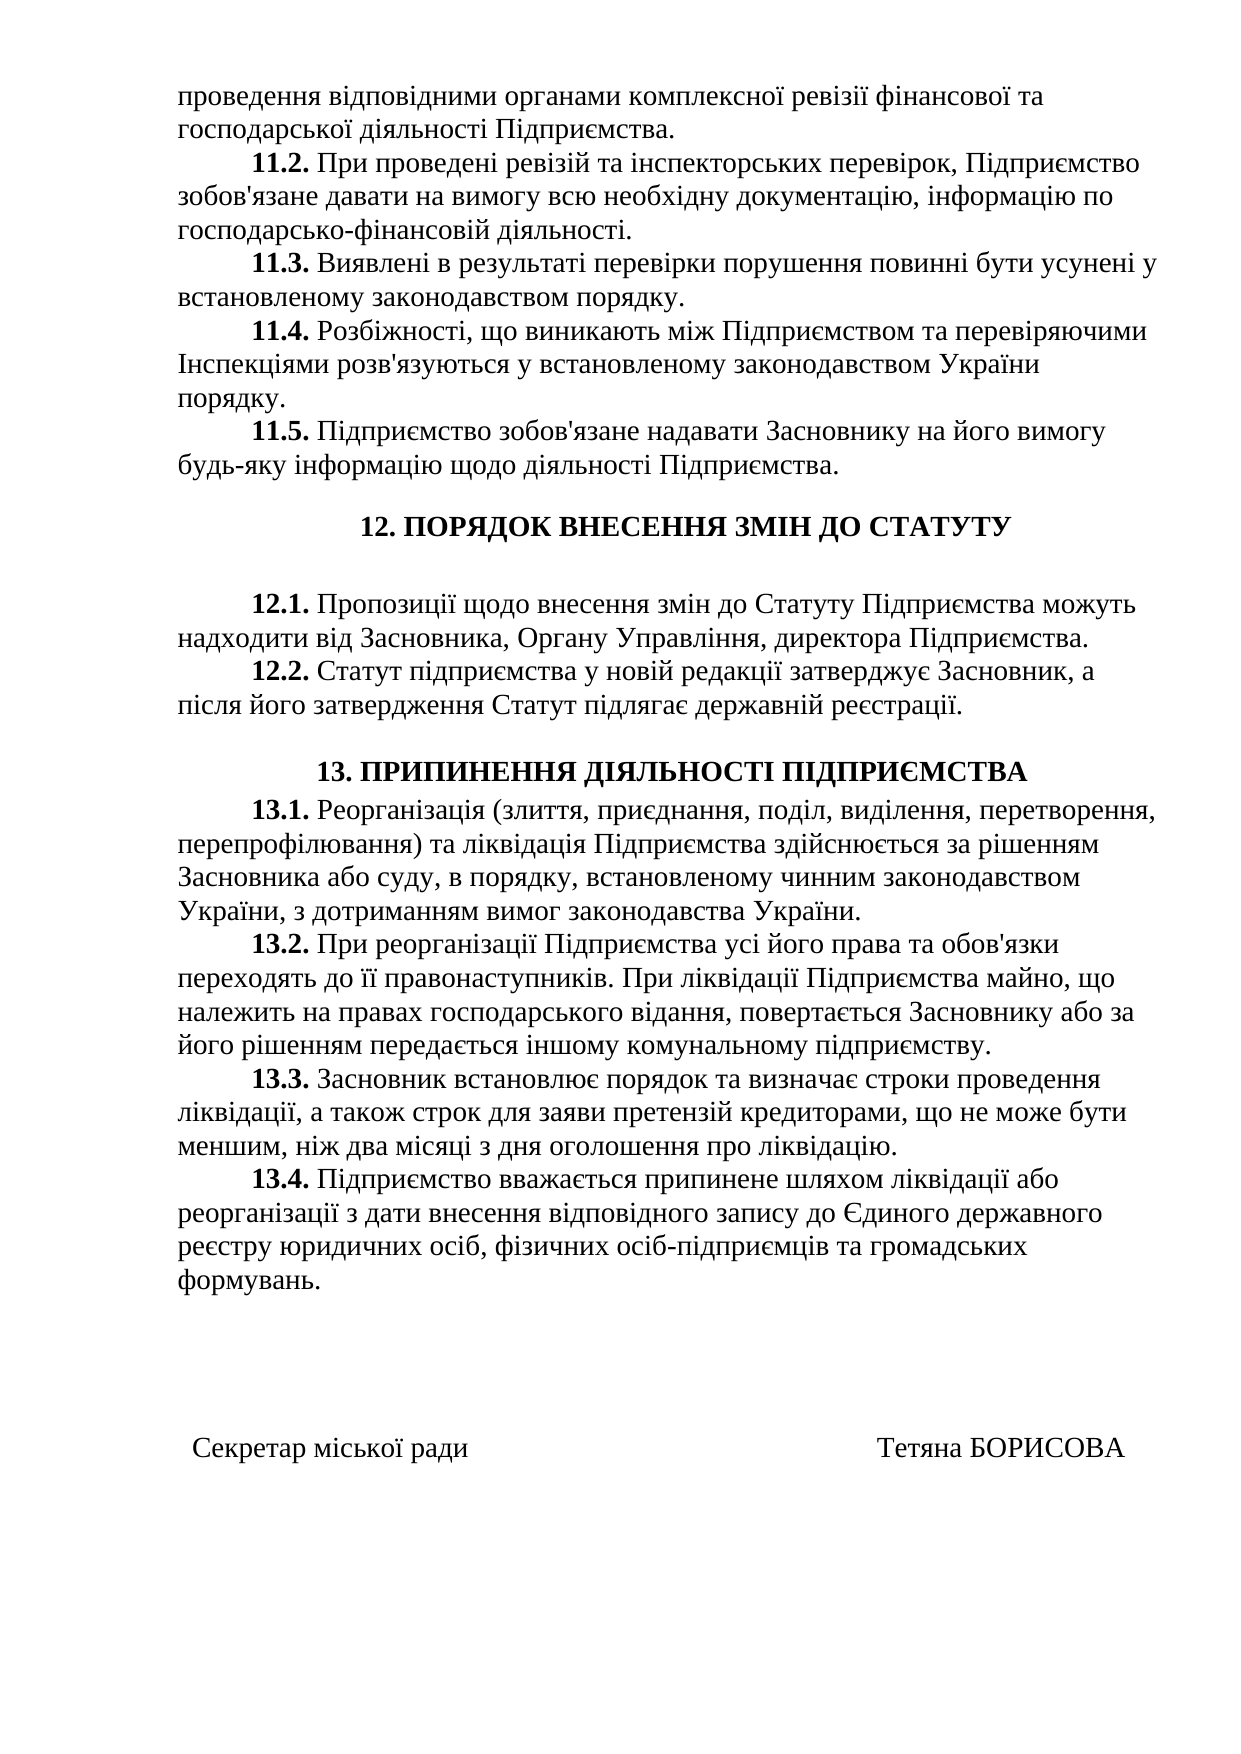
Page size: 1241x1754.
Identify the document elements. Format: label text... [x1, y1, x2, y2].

text 13.1. Реорганізація (злиття, приєднання, поділ, виділення, перетворення, перепрофілювання) та ліквідація Підприємства здійснюється за рішенням Засновника або суду, в порядку, встановленому чинним законодавством України, з дотриманням вимог законодавства України. [177, 792, 1167, 927]
text 12.1. Пропозиції щодо внесення змін до Статуту Підприємства можуть надходити від Засновника, Органу Управління, директора Підприємства. [177, 586, 1167, 653]
text 13.4. Підприємство вважається припинене шляхом ліквідації або реорганізації з дати внесення відповідного запису до Єдиного державного реєстру юридичних осіб, фізичних осіб-підприємців та громадських формувань. [177, 1161, 1167, 1296]
text 12.2. Статут підприємства у новій редакції затверджує Засновник, а після його затвердження Статут підлягає державній реєстрації. [177, 653, 1167, 720]
text 11.4. Розбіжності, що виникають між Підприємством та перевіряючими Інспекціями розв'язуються у встановленому законодавством України порядку. [177, 313, 1167, 413]
text 13. ПРИПИНЕННЯ ДІЯЛЬНОСТІ ПІДПРИЄМСТВА [177, 754, 1167, 787]
text 12. ПОРЯДОК ВНЕСЕННЯ ЗМІН ДО СТАТУТУ [177, 509, 1167, 543]
text Секретар міської ради Тетяна БОРИСОВА [177, 1430, 1167, 1463]
text 11.3. Виявлені в результаті перевірки порушення повинні бути усунені у встановленому законодавством порядку. [177, 246, 1167, 313]
text 11.2. При проведені ревізій та інспекторських перевірок, Підприємство зобов'язане давати на вимогу всю необхідну документацію, інформацію по господарсько-фінансовій діяльності. [177, 145, 1167, 246]
text 11.5. Підприємство зобов'язане надавати Засновнику на його вимогу будь-яку інформацію щодо діяльності Підприємства. [177, 413, 1167, 480]
text 13.3. Засновник встановлює порядок та визначає строки проведення ліквідації, а також строк для заяви претензій кредиторами, що не може бути меншим, ніж два місяці з дня оголошення про ліквідацію. [177, 1061, 1167, 1161]
text проведення відповідними органами комплексної ревізії фінансової та господарської діяльності Підприємства. [177, 78, 1167, 145]
text 13.2. При реорганізації Підприємства усі його права та обов'язки переходять до її правонаступників. При ліквідації Підприємства майно, що належить на правах господарського відання, повертається Засновнику або за його рішенням передається іншому комунальному підприємству. [177, 927, 1167, 1061]
